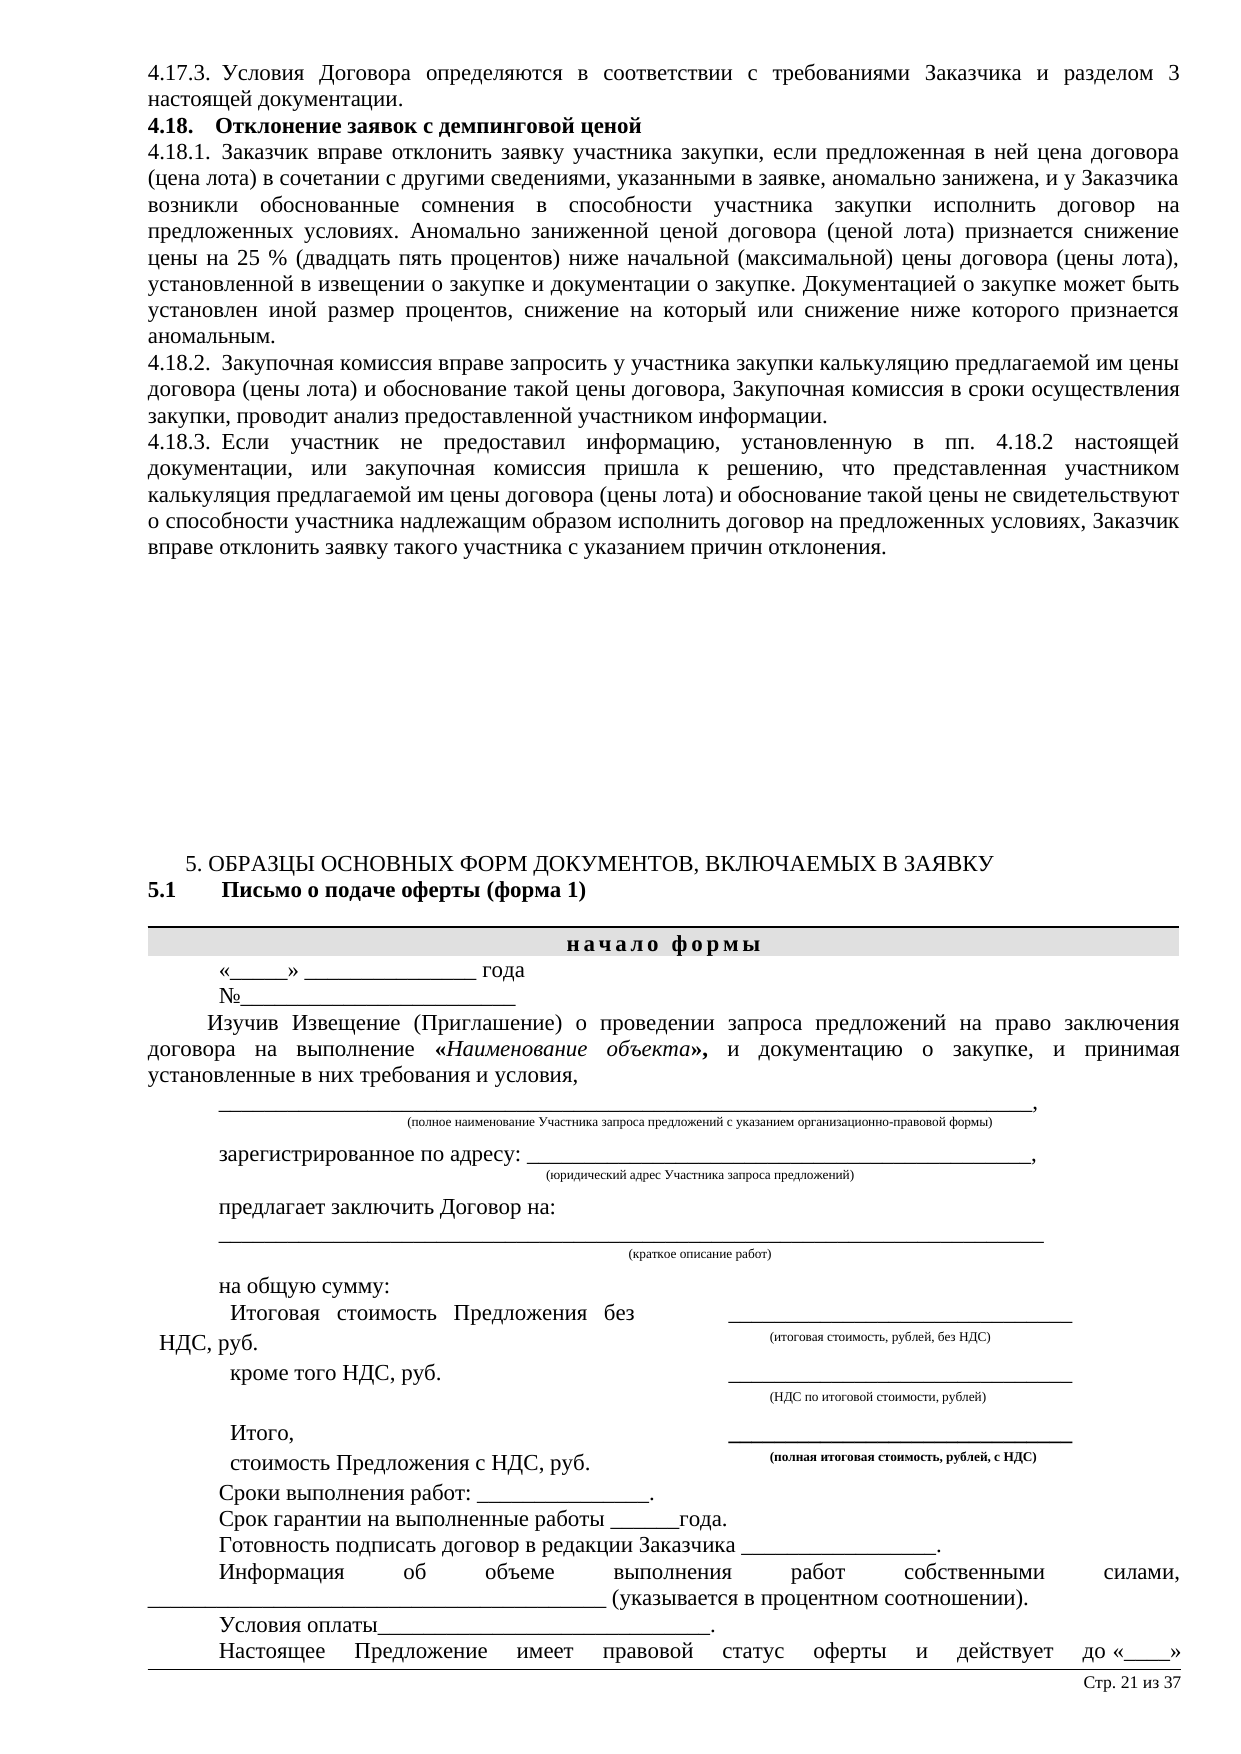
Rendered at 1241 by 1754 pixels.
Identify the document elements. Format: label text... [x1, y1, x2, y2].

text на общую сумму: [148, 1272, 1181, 1298]
subtitle 5.1 Письмо о подаче оферты (форма 1) [148, 876, 1181, 902]
list Условия Договора определяются в соответствии с требованиями Заказчика и разделом 3 настоящей документации. [148, 59, 1181, 112]
list Отклонение заявок с демпинговой ценой [148, 112, 1181, 138]
text №________________________ [148, 982, 635, 1009]
text Изучив Извещение (Приглашение) о проведении запроса предложений на право заключения договора на выполнение «Наименование объекта», и документацию о закупке, и принимая установленные в них требования и условия, [148, 1009, 1181, 1088]
text Условия оплаты_____________________________. [148, 1611, 1181, 1637]
text ________________________________________________________________________ [148, 1219, 1181, 1246]
table_header Итоговая стоимость Предложения без НДС, руб. [148, 1299, 646, 1359]
text Информация об объеме выполнения работ собственными силами, ________________________________________ (указывается в процентном соотношении). [148, 1558, 1181, 1611]
text _______________________________________________________________________, [148, 1088, 1181, 1114]
table_cell кроме того НДС, руб. [148, 1359, 646, 1419]
text (юридический адрес Участника запроса предложений) [148, 1167, 1181, 1193]
list Заказчик вправе отклонить заявку участника закупки, если предложенная в ней цена договора (цена лота) в сочетании с другими сведениями, указанными в заявке, аномально занижена, и у Заказчика возникли обоснованные сомнения в способности участника закупки исполнить договор на предложенных условиях. Аномально заниженной ценой договора (ценой лота) признается снижение цены на 25 % (двадцать пять процентов) ниже начальной (максимальной) цены договора (цены лота), установленной в извещении о закупке и документации о закупке. Документацией о закупке может быть установлен иной размер процентов, снижение на который или снижение ниже которого признается аномальным. [148, 138, 1181, 349]
text «_____» _______________ года [148, 956, 635, 982]
list Закупочная комиссия вправе запросить у участника закупки калькуляцию предлагаемой им цены договора (цены лота) и обоснование такой цены договора, Закупочная комиссия в сроки осуществления закупки, проводит анализ предоставленной участником информации. [148, 349, 1181, 428]
text Готовность подписать договор в редакции Заказчика _________________. [148, 1532, 1181, 1558]
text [148, 1637, 1181, 1663]
text Срок гарантии на выполненные работы ______года. [148, 1505, 1181, 1532]
text (полное наименование Участника запроса предложений с указанием организационно-правовой формы) [148, 1114, 1181, 1140]
list Если участник не предоставил информацию, установленную в пп. 4.18.2 настоящей документации, или закупочная комиссия пришла к решению, что представленная участником калькуляция предлагаемой им цены договора (цены лота) и обоснование такой цены не свидетельствуют о способности участника надлежащим образом исполнить договор на предложенных условиях, Заказчик вправе отклонить заявку такого участника с указанием причин отклонения. [148, 428, 1181, 560]
text зарегистрированное по адресу: ____________________________________________, [148, 1140, 1181, 1167]
table_cell ______________________________ (НДС по итоговой стоимости, рублей) [646, 1359, 1115, 1419]
list 5. ОБРАЗЦЫ ОСНОВНЫХ ФОРМ ДОКУМЕНТОВ, ВКЛЮЧАЕМЫХ В ЗАЯВКУ [185, 850, 1181, 876]
table_cell Итого, стоимость Предложения с НДС, руб. [148, 1419, 646, 1479]
text (краткое описание работ) [148, 1246, 1181, 1272]
table_header ______________________________ (итоговая стоимость, рублей, без НДС) [646, 1299, 1115, 1359]
text начало формы [148, 928, 1179, 956]
table_cell ______________________________ (полная итоговая стоимость, рублей, с НДС) [646, 1419, 1115, 1479]
text предлагает заключить Договор на: [148, 1193, 1181, 1219]
text Сроки выполнения работ: _______________. [148, 1479, 1181, 1505]
